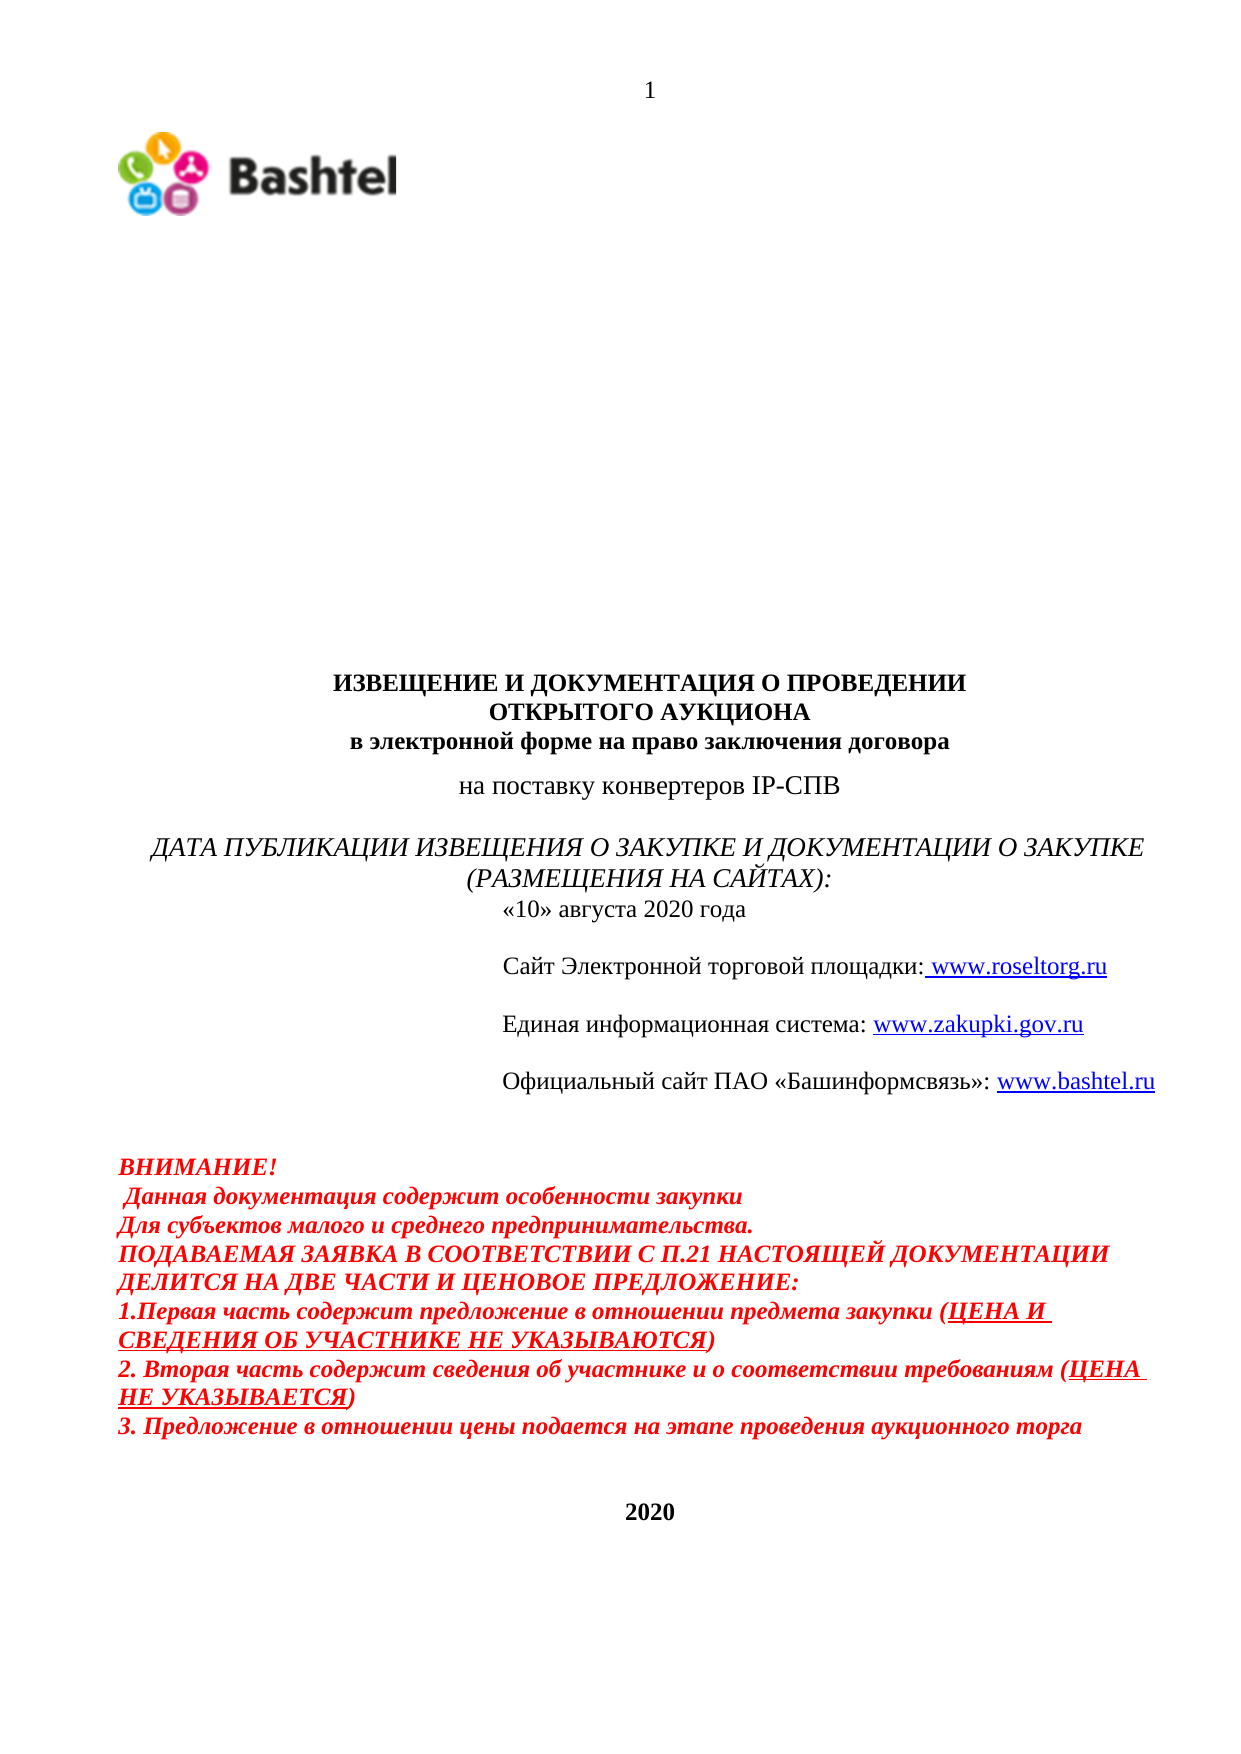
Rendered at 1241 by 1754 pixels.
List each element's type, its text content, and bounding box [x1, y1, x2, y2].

text ДАТА ПУБЛИКАЦИИ ИЗВЕЩЕНИЯ О ЗАКУПКЕ И ДОКУМЕНТАЦИИ О ЗАКУПКЕ (РАЗМЕЩЕНИЯ НА САЙТАХ): [118, 831, 1181, 894]
text Сайт Электронной торговой площадки: www.roseltorg.ru [490, 951, 1181, 980]
text 3. Предложение в отношении цены подается на этапе проведения аукционного торга [118, 1411, 1181, 1440]
text в электронной форме на право заключения договора [118, 726, 1181, 755]
picture [118, 132, 397, 216]
text ВНИМАНИЕ! [118, 1152, 1181, 1181]
text ПОДАВАЕМАЯ ЗАЯВКА В СООТВЕТСТВИИ С П.21 НАСТОЯЩЕЙ ДОКУМЕНТАЦИИ ДЕЛИТСЯ НА ДВЕ ЧАСТИ И ЦЕНОВОЕ ПРЕДЛОЖЕНИЕ: [118, 1239, 1181, 1296]
text ОТКРЫТОГО АУКЦИОНА [118, 697, 1181, 726]
text Для субъектов малого и среднего предпринимательства. [118, 1210, 1181, 1239]
text 1.Первая часть содержит предложение в отношении предмета закупки (ЦЕНА И СВЕДЕНИЯ ОБ УЧАСТНИКЕ НЕ УКАЗЫВАЮТСЯ) [118, 1296, 1181, 1354]
text ИЗВЕЩЕНИЕ И ДОКУМЕНТАЦИЯ О ПРОВЕДЕНИИ [118, 668, 1181, 697]
text Единая информационная система: www.zakupki.gov.ru [502, 1009, 1181, 1037]
text Официальный сайт ПАО «Башинформсвязь»: www.bashtel.ru [502, 1066, 1181, 1095]
text Данная документация содержит особенности закупки [118, 1181, 1181, 1210]
text на поставку конвертеров IP-СПВ [118, 769, 1181, 800]
text 2020 [118, 1497, 1181, 1526]
text 2. Вторая часть содержит сведения об участнике и о соответствии требованиям (ЦЕНА НЕ УКАЗЫВАЕТСЯ) [118, 1354, 1181, 1411]
